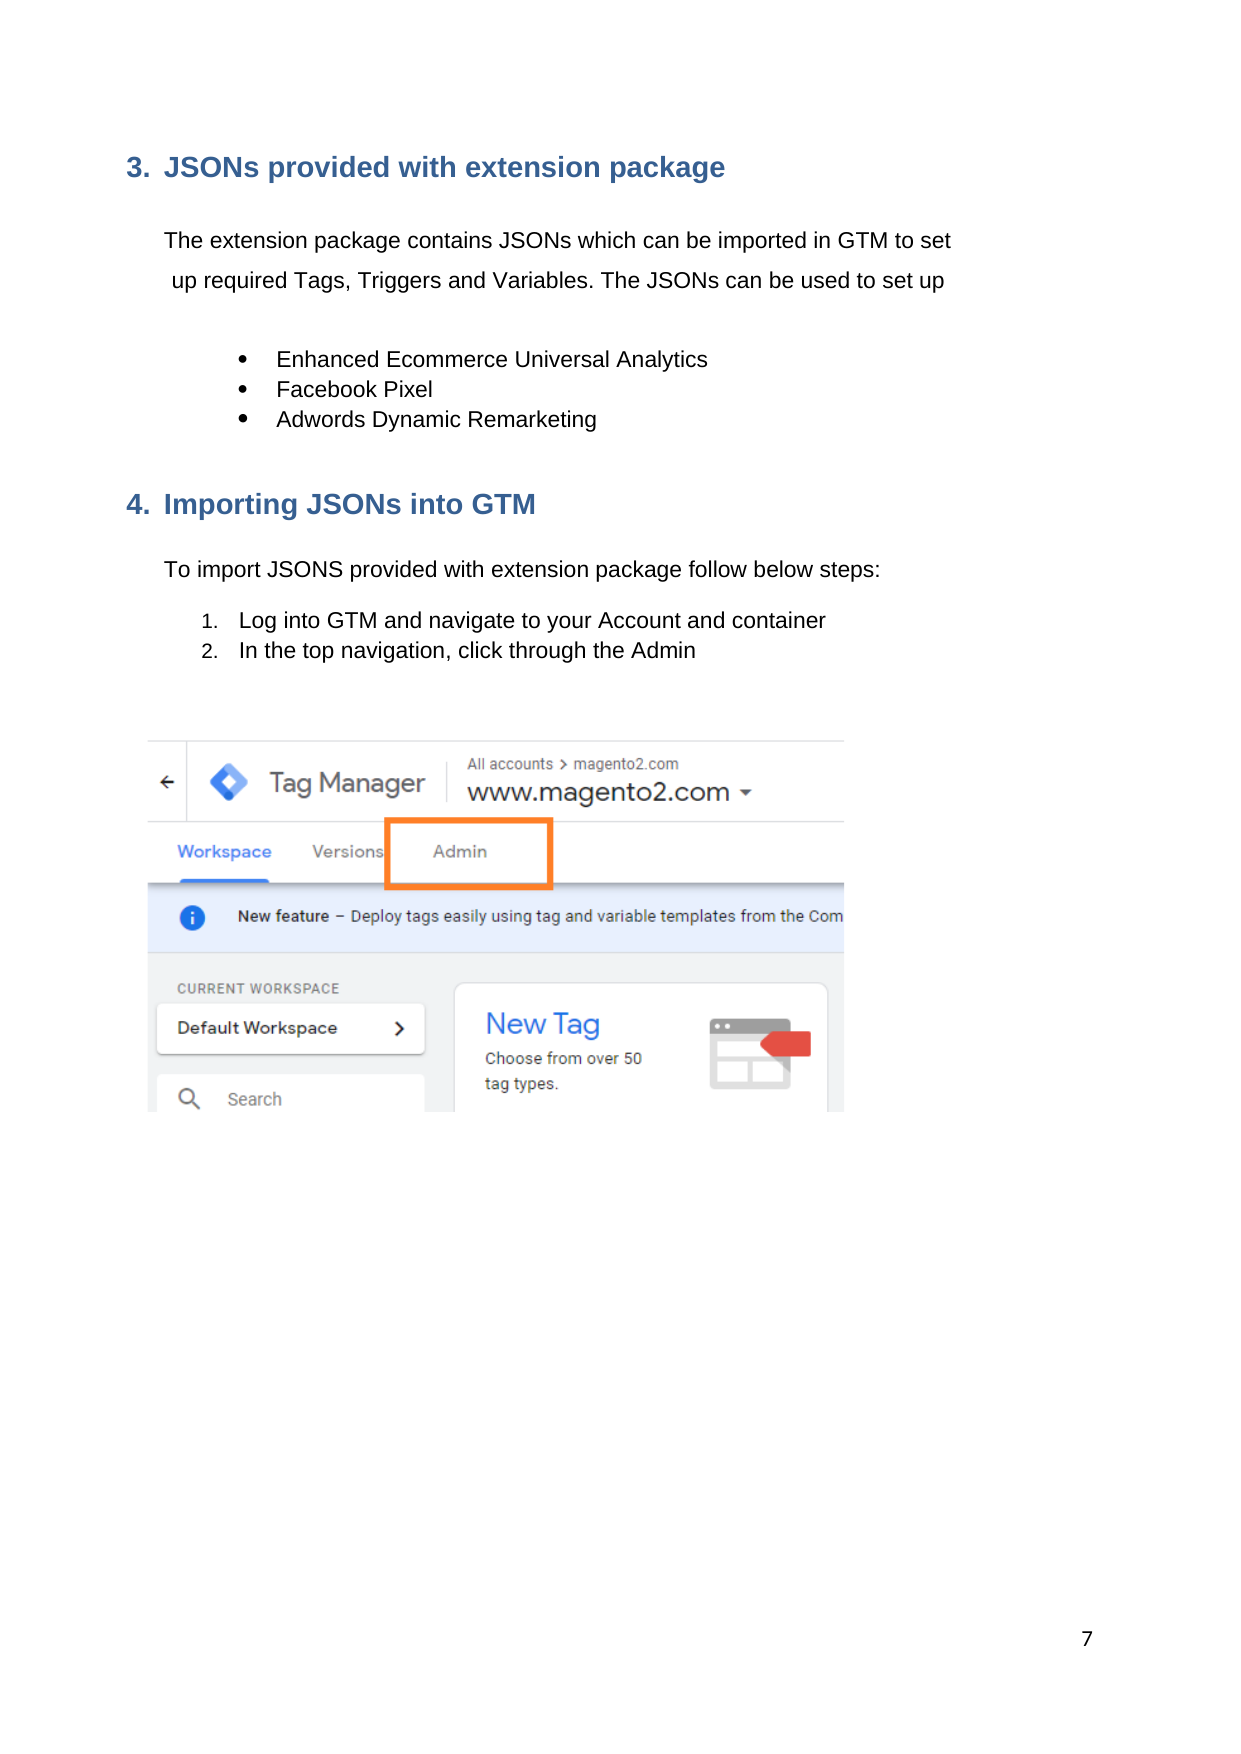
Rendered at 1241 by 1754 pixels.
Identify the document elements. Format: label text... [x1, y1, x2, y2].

list In the top navigation, click through the Admin [201, 637, 1092, 663]
text To import JSONS provided with extension package follow below steps: [164, 556, 1092, 582]
subtitle Enhanced Ecommerce Universal Analytics [239, 346, 1092, 372]
subtitle Importing JSONs into GTM [126, 487, 1092, 520]
list Log into GTM and navigate to your Account and container [201, 607, 1092, 633]
subtitle The extension package contains JSONs which can be imported in GTM to set [164, 227, 1092, 253]
subtitle JSONs provided with extension package [126, 150, 1092, 222]
picture [147, 738, 845, 1112]
subtitle Adwords Dynamic Remarketing [239, 406, 1092, 433]
subtitle up required Tags, Triggers and Variables. The JSONs can be used to set up [89, 267, 1092, 332]
subtitle Facebook Pixel [239, 376, 1092, 402]
